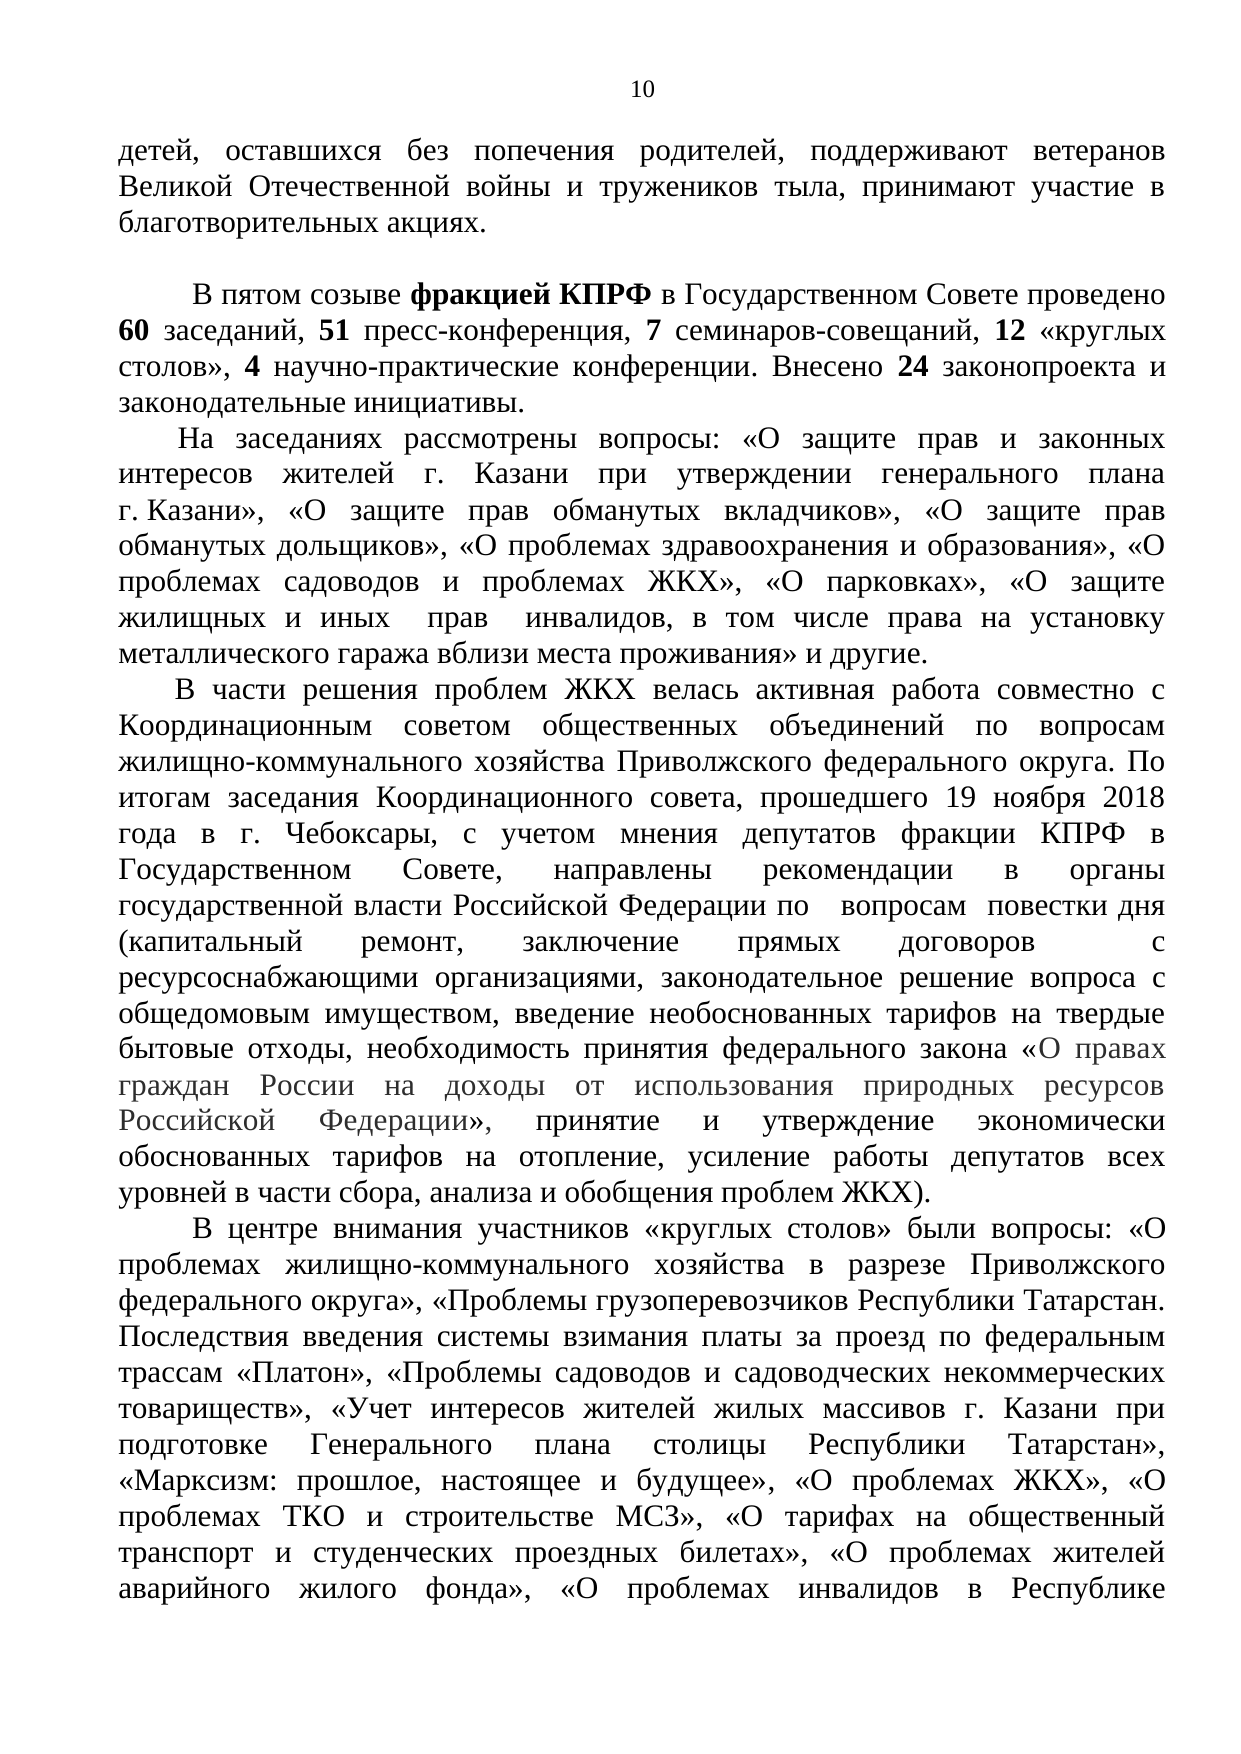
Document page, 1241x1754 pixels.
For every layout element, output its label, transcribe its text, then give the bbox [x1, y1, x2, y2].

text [118, 1461, 1166, 1605]
text На заседаниях рассмотрены вопросы: «О защите прав и законных интересов жителей г. Казани при утверждении генерального плана г. Казани», «О защите прав обманутых вкладчиков», «О защите прав обманутых дольщиков», «О проблемах здравоохранения и образования», «О проблемах садоводов и проблемах ЖКХ», «О парковках», «О защите жилищных и иных прав инвалидов, в том числе права на установку металлического гаража вблизи места проживания» и другие. [118, 419, 1166, 670]
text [118, 131, 1166, 239]
text В пятом созыве фракцией КПРФ в Государственном Совете проведено 60 заседаний, 51 пресс-конференция, 7 семинаров-совещаний, 12 «круглых столов», 4 научно-практические конференции. Внесено 24 законопроекта и законодательные инициативы. [118, 275, 1166, 419]
text В части решения проблем ЖКХ велась активная работа совместно с Координационным советом общественных объединений по вопросам жилищно-коммунального хозяйства Приволжского федерального округа. По итогам заседания Координационного совета, прошедшего 19 ноября 2018 года в г. Чебоксары, с учетом мнения депутатов фракции КПРФ в Государственном Совете, направлены рекомендации в органы государственной власти Российской Федерации по вопросам повестки дня (капитальный ремонт, заключение прямых договоров с ресурсоснабжающими организациями, законодательное решение вопроса с общедомовым имуществом, введение необоснованных тарифов на твердые бытовые отходы, необходимость принятия федерального закона «О правах граждан России на доходы от использования природных ресурсов Российской Федерации», принятие и утверждение экономически обоснованных тарифов на отопление, усиление работы депутатов всех уровней в части сбора, анализа и обобщения проблем ЖКХ). [118, 670, 1166, 1209]
